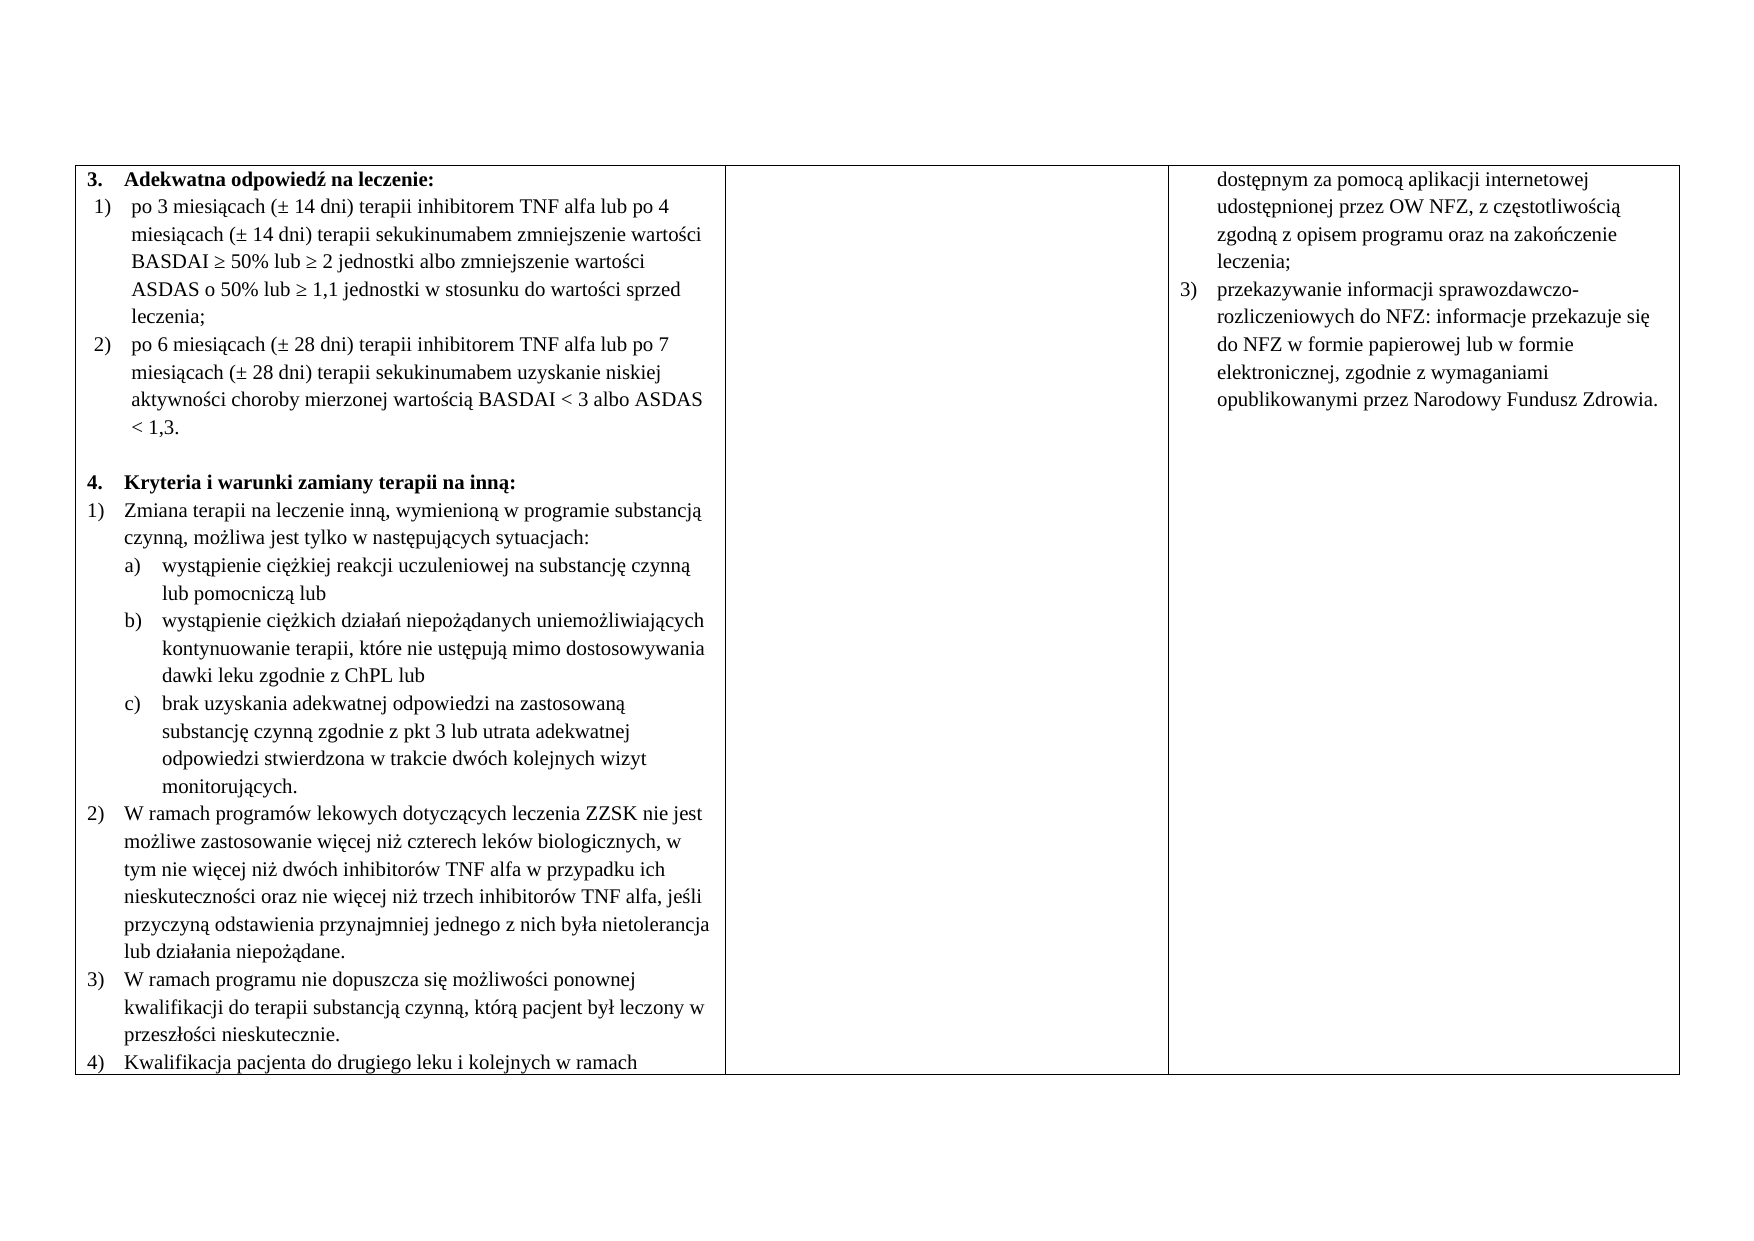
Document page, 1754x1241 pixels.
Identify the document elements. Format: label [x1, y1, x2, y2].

table_cell [726, 166, 1168, 1074]
table_cell [1169, 166, 1679, 1074]
table_cell [76, 166, 725, 1074]
